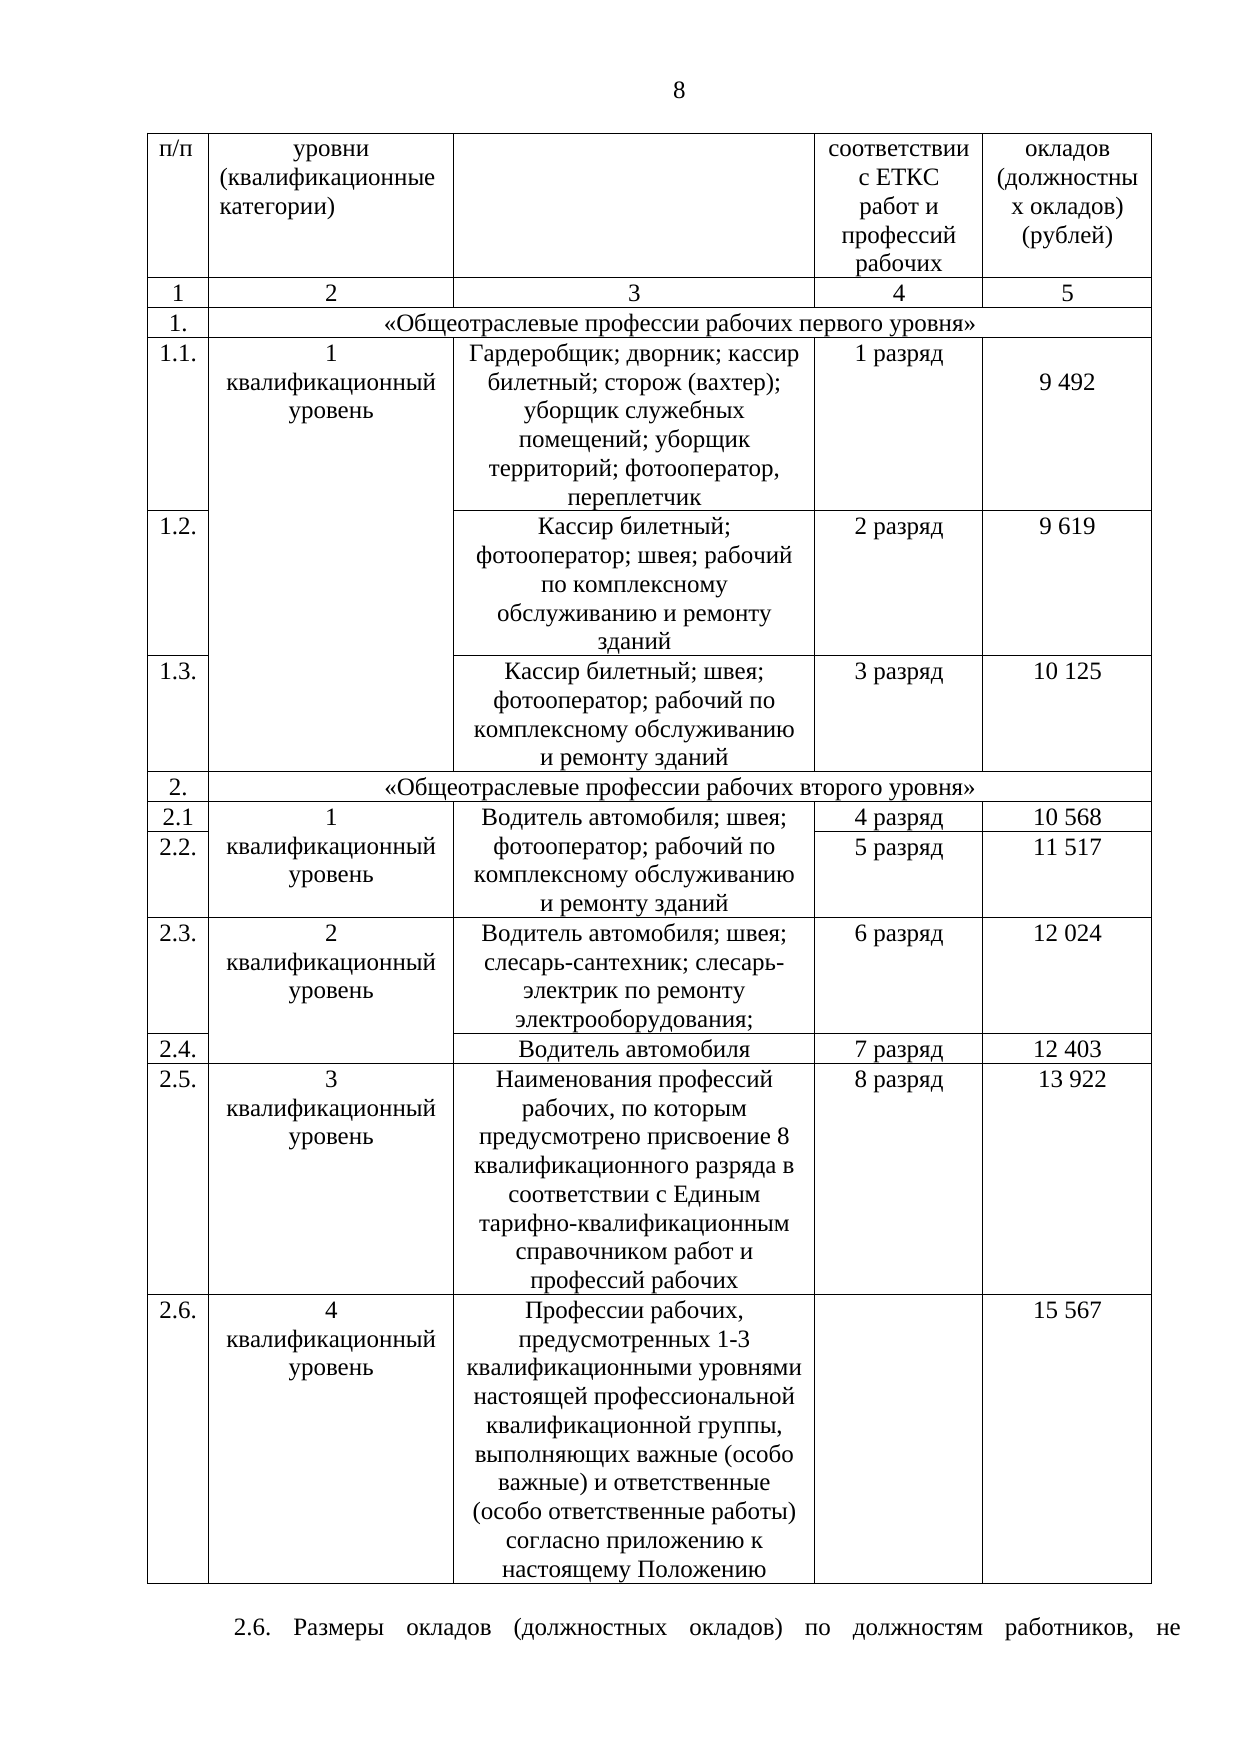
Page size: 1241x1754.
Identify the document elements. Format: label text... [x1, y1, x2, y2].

table_cell 10 125 [983, 656, 1151, 771]
table_cell 5 разряд [815, 832, 982, 917]
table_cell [983, 134, 1151, 277]
table_cell 1.3. [148, 656, 208, 771]
table_cell 11 517 [983, 832, 1151, 917]
table_cell 6 разряд [815, 918, 982, 1033]
table_cell 2.5. [148, 1064, 208, 1294]
table_cell 7 разряд [815, 1034, 982, 1063]
table_cell № п/п [148, 134, 208, 277]
table_cell 15 567 [983, 1295, 1151, 1582]
table_cell 2.2. [148, 832, 208, 917]
table_cell Профессии рабочих, предусмотренных 1-3 квалификационными уровнями настоящей профессиональной квалификационной группы, выполняющих важные (особо важные) и ответственные (особо ответственные работы) согласно приложению к настоящему Положению [454, 1295, 814, 1582]
table_cell 2 квалификационный уровень [209, 918, 453, 1063]
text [177, 1612, 1181, 1641]
table_cell 1.2. [148, 511, 208, 655]
table_cell [815, 1295, 982, 1582]
table_cell 10 568 [983, 802, 1151, 831]
table_cell 8 разряд [815, 1064, 982, 1294]
table_cell Гардеробщик; дворник; кассир билетный; сторож (вахтер); уборщик служебных помещений; уборщик территорий; фотооператор, переплетчик [454, 338, 814, 510]
table_cell 1. [148, 308, 208, 337]
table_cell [815, 134, 982, 277]
table_cell 2.1 [148, 802, 208, 831]
table_cell Водитель автомобиля; швея; фотооператор; рабочий по комплексному обслуживанию и ремонту зданий [454, 802, 814, 917]
table_cell 12 403 [983, 1034, 1151, 1063]
table_cell 9 619 [983, 511, 1151, 655]
table_cell Водитель автомобиля [454, 1034, 814, 1063]
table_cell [209, 134, 453, 277]
table_cell 3 квалификационный уровень [209, 1064, 453, 1294]
table_cell «Общеотраслевые профессии рабочих второго уровня» [209, 772, 1151, 801]
table_cell 2. [148, 772, 208, 801]
table_cell 3 [454, 278, 814, 307]
table_cell 2.6. [148, 1295, 208, 1582]
table_cell 3 разряд [815, 656, 982, 771]
table_cell 9 492 [983, 338, 1151, 510]
table_cell «Общеотраслевые профессии рабочих первого уровня» [209, 308, 1151, 337]
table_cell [454, 134, 814, 277]
table_cell 1 квалификационный уровень [209, 802, 453, 917]
table_cell 13 922 [983, 1064, 1151, 1294]
table_cell Наименования профессий рабочих, по которым предусмотрено присвоение 8 квалификационного разряда в соответствии с Единым тарифно-квалификационным справочником работ и профессий рабочих [454, 1064, 814, 1294]
table_cell 1 квалификационный уровень [209, 338, 453, 771]
table_cell 2 разряд [815, 511, 982, 655]
table_cell 12 024 [983, 918, 1151, 1033]
table_cell 1 [148, 278, 208, 307]
table_cell 2 [209, 278, 453, 307]
table_cell 1.1. [148, 338, 208, 510]
table_cell Водитель автомобиля; швея; слесарь-сантехник; слесарь-электрик по ремонту электрооборудования; [454, 918, 814, 1033]
table_cell Кассир билетный; фотооператор; швея; рабочий по комплексному обслуживанию и ремонту зданий [454, 511, 814, 655]
table_cell 2.4. [148, 1034, 208, 1063]
table_cell 1 разряд [815, 338, 982, 510]
table_cell Кассир билетный; швея; фотооператор; рабочий по комплексному обслуживанию и ремонту зданий [454, 656, 814, 771]
table_cell 5 [983, 278, 1151, 307]
table_cell 4 [815, 278, 982, 307]
table_cell 2.3. [148, 918, 208, 1033]
table_cell 4 разряд [815, 802, 982, 831]
table_cell 4 квалификационный уровень [209, 1295, 453, 1582]
